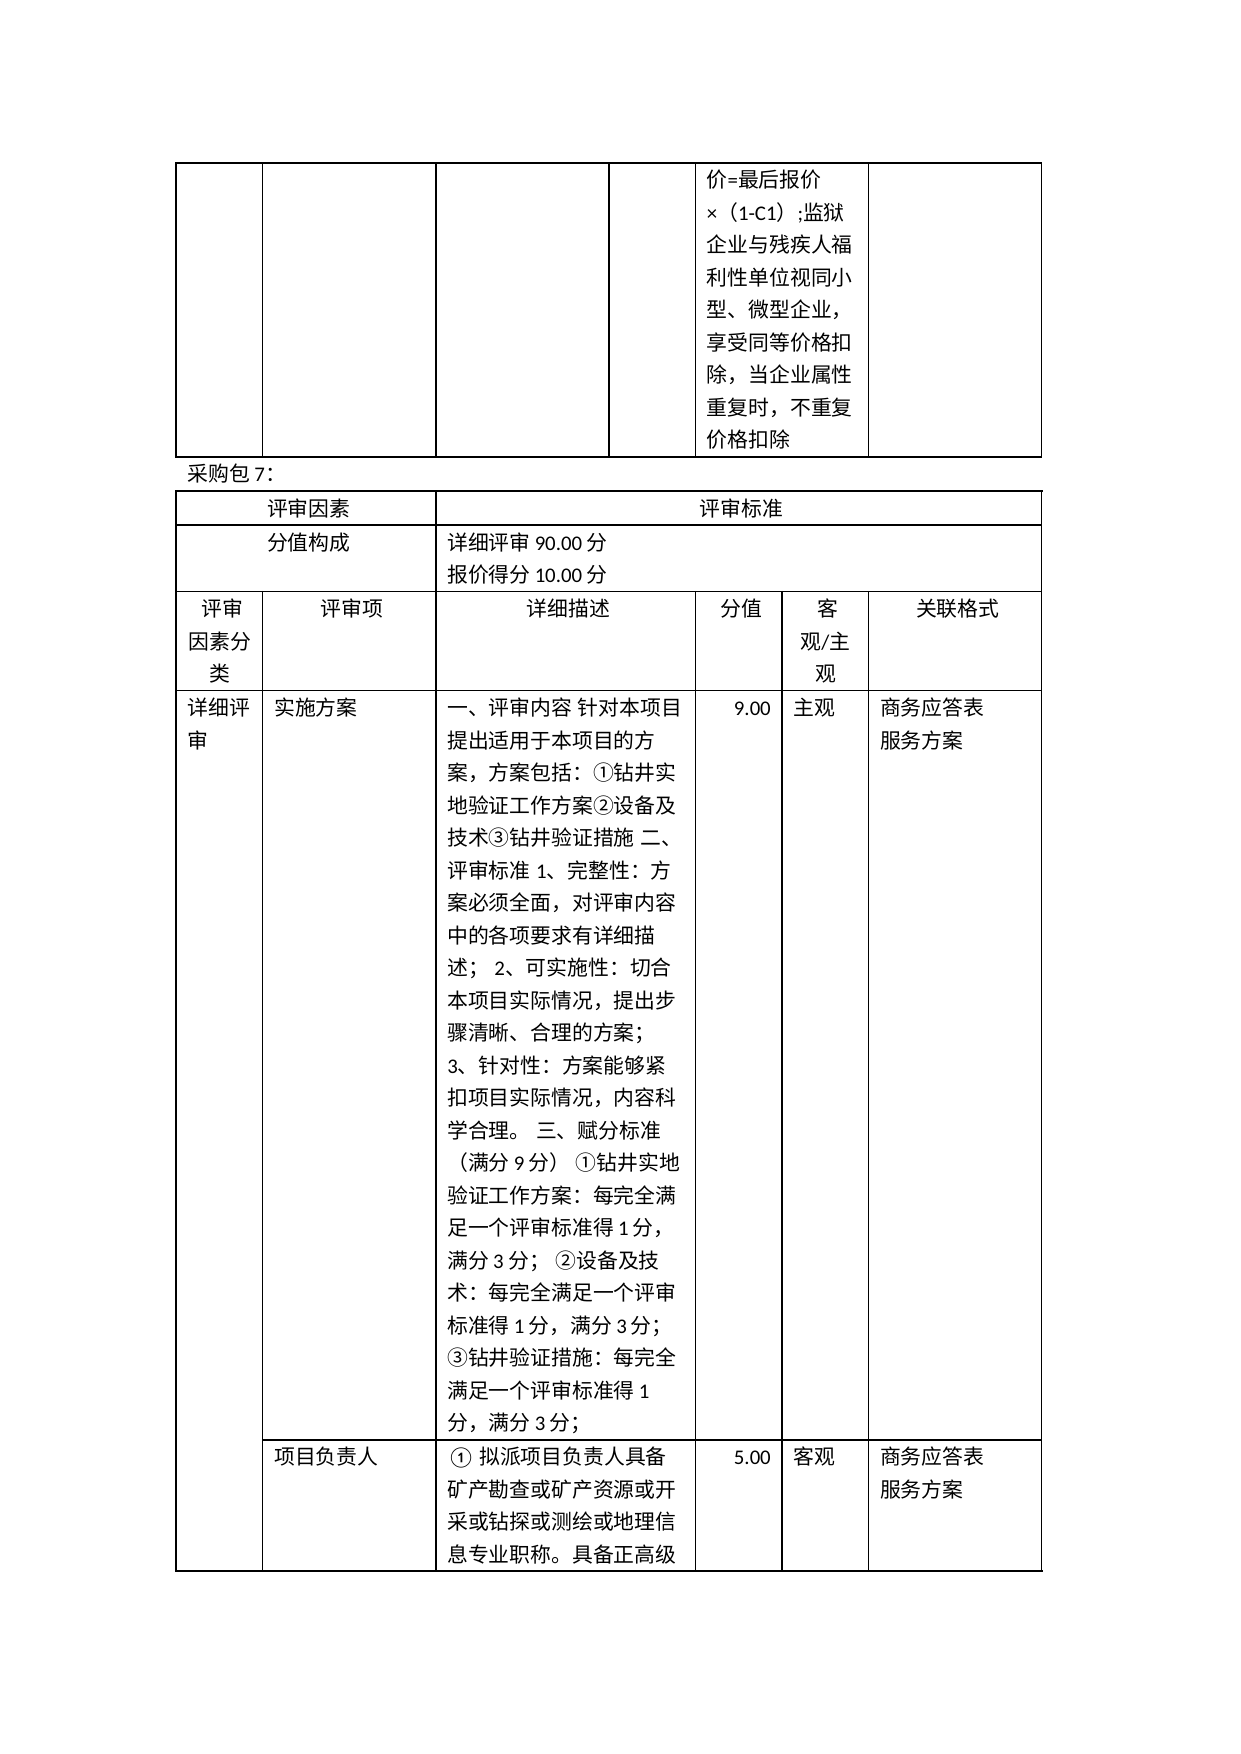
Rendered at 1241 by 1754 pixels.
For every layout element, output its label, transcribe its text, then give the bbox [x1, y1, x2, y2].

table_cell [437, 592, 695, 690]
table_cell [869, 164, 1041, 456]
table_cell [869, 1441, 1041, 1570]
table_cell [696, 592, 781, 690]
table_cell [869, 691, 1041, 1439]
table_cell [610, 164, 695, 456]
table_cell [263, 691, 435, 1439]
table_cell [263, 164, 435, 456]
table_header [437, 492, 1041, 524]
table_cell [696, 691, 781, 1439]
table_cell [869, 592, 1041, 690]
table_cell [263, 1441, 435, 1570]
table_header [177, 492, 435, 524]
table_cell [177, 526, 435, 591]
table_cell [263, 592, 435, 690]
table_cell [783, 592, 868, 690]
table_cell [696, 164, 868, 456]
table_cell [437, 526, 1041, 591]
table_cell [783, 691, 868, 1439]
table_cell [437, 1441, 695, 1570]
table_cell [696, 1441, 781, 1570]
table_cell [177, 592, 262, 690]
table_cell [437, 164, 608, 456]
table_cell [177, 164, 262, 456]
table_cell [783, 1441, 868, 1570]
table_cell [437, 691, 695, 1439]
text 采购包7： [187, 458, 1053, 490]
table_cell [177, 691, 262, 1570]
